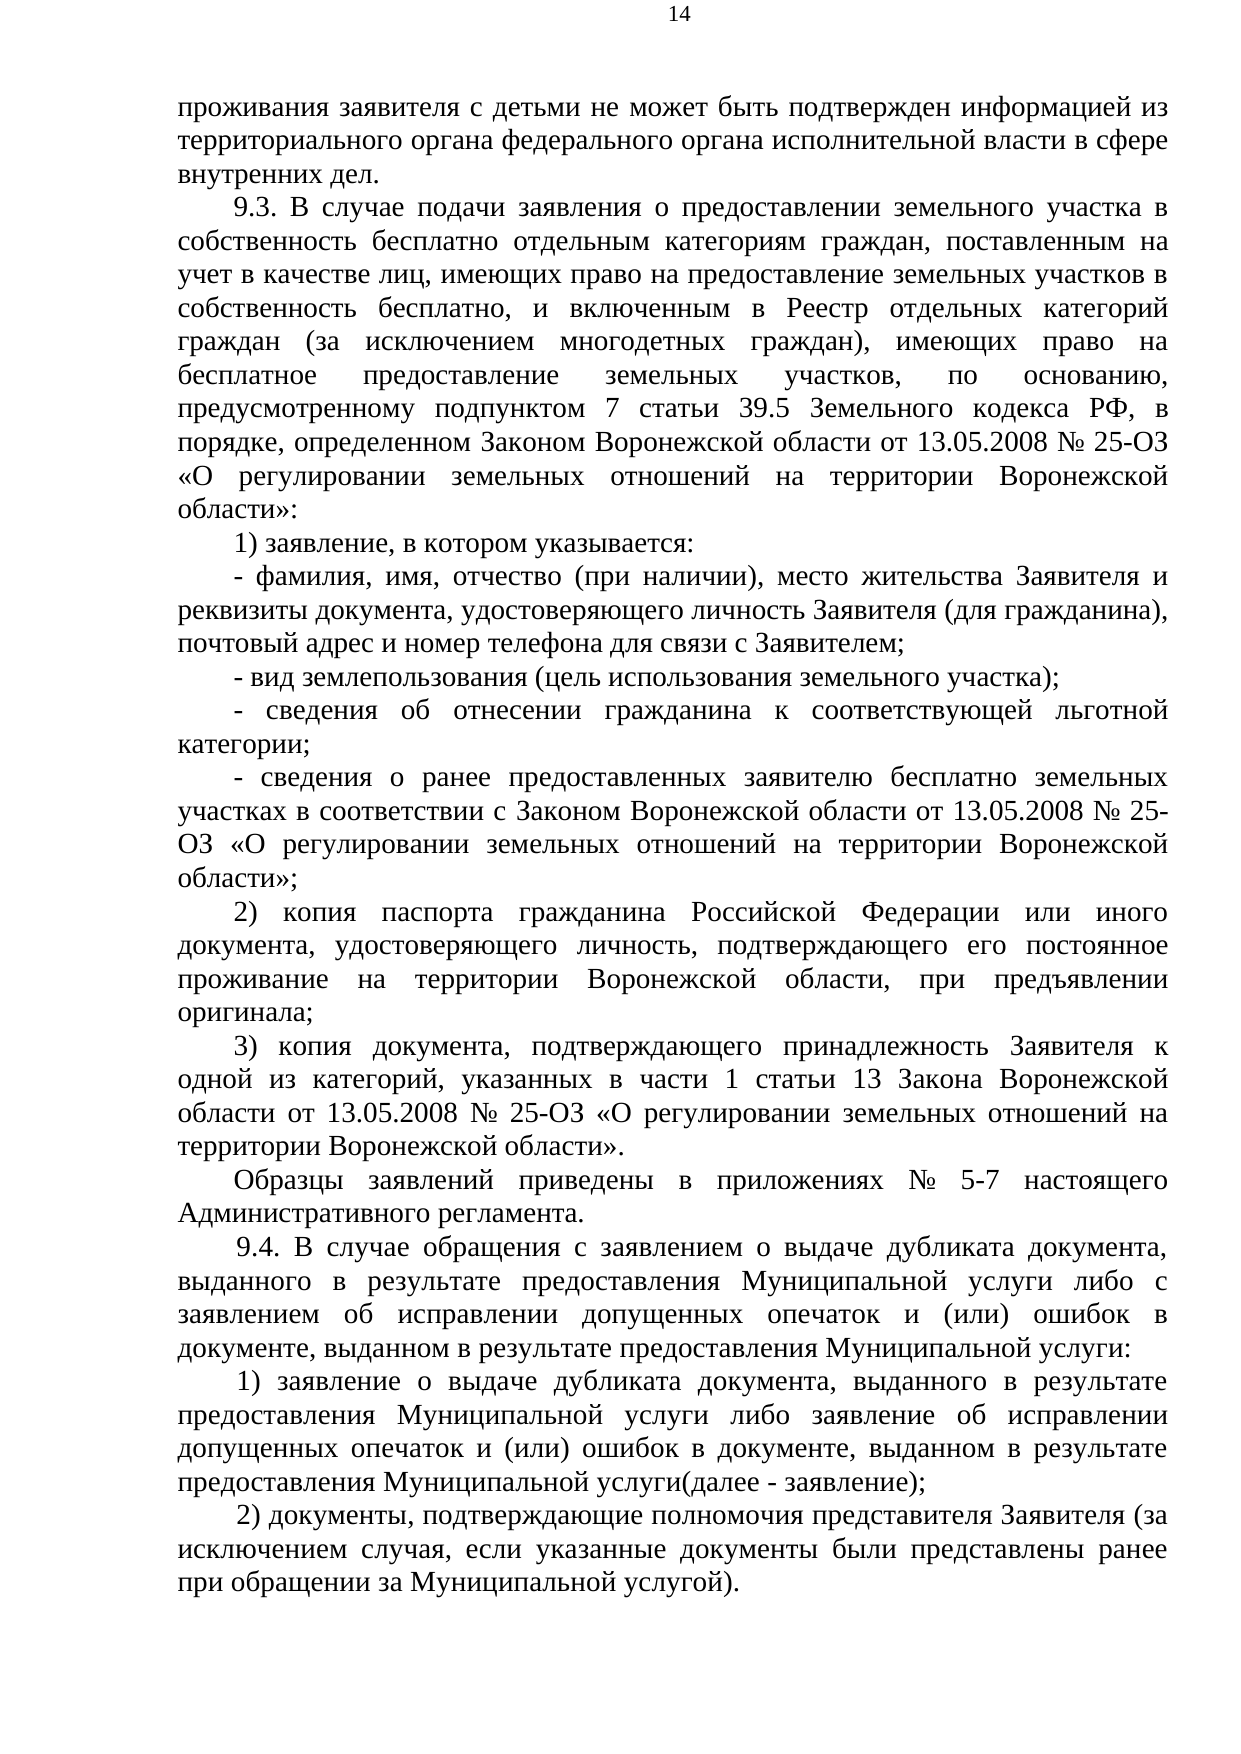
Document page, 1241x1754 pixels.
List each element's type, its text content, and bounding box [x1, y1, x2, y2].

text - фамилия, имя, отчество (при наличии), место жительства Заявителя и реквизиты документа, удостоверяющего личность Заявителя (для гражданина), почтовый адрес и номер телефона для связи с Заявителем; [177, 558, 1169, 659]
text - вид землепользования (цель использования земельного участка); [177, 659, 1169, 692]
text 2) копия паспорта гражданина Российской Федерации или иного документа, удостоверяющего личность, подтверждающего его постоянное проживание на территории Воронежской области, при предъявлении оригинала; [177, 894, 1169, 1028]
text 9.3. В случае подачи заявления о предоставлении земельного участка в собственность бесплатно отдельным категориям граждан, поставленным на учет в качестве лиц, имеющих право на предоставление земельных участков в собственность бесплатно, и включенным в Реестр отдельных категорий граждан (за исключением многодетных граждан), имеющих право на бесплатное предоставление земельных участков, по основанию, предусмотренному подпунктом 7 статьи 39.5 Земельного кодекса РФ, в порядке, определенном Законом Воронежской области от 13.05.2008 № 25-ОЗ «О регулировании земельных отношений на территории Воронежской области»: [177, 189, 1169, 525]
text 1) заявление, в котором указывается: [177, 525, 1169, 558]
text Образцы заявлений приведены в приложениях № 5-7 настоящего Административного регламента. [177, 1162, 1169, 1229]
text 1) заявление о выдаче дубликата документа, выданного в результате предоставления Муниципальной услуги либо заявление об исправлении допущенных опечаток и (или) ошибок в документе, выданном в результате предоставления Муниципальной услуги(далее - заявление); [177, 1363, 1169, 1497]
text 3) копия документа, подтверждающего принадлежность Заявителя к одной из категорий, указанных в части 1 статьи 13 Закона Воронежской области от 13.05.2008 № 25-ОЗ «О регулировании земельных отношений на территории Воронежской области». [177, 1028, 1169, 1162]
text 9.4. В случае обращения с заявлением о выдаче дубликата документа, выданного в результате предоставления Муниципальной услуги либо с заявлением об исправлении допущенных опечаток и (или) ошибок в документе, выданном в результате предоставления Муниципальной услуги: [177, 1229, 1169, 1363]
text 2) документы, подтверждающие полномочия представителя Заявителя (за исключением случая, если указанные документы были представлены ранее при обращении за Муниципальной услугой). [177, 1497, 1169, 1598]
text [177, 89, 1169, 189]
text - сведения об отнесении гражданина к соответствующей льготной категории; [177, 692, 1169, 759]
text - сведения о ранее предоставленных заявителю бесплатно земельных участках в соответствии с Законом Воронежской области от 13.05.2008 № 25-ОЗ «О регулировании земельных отношений на территории Воронежской области»; [177, 759, 1169, 894]
